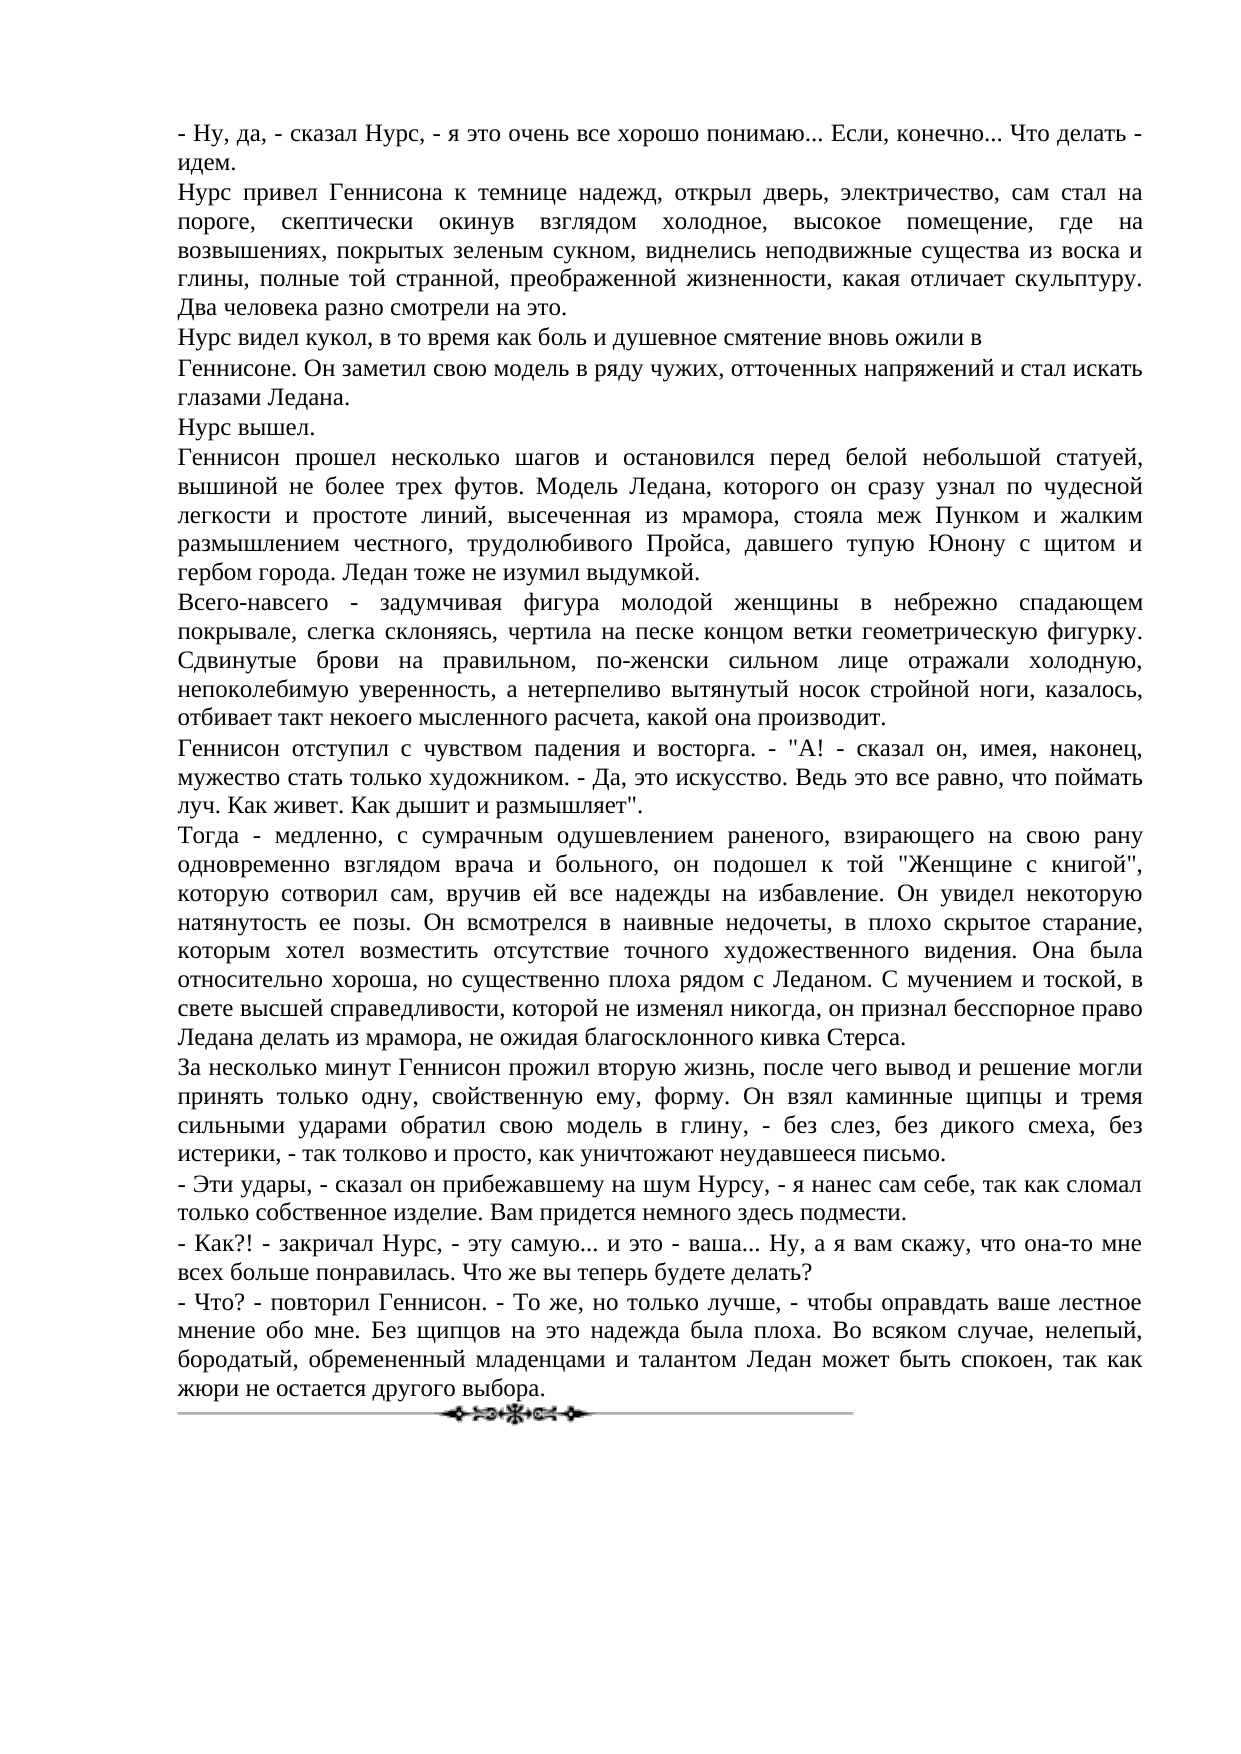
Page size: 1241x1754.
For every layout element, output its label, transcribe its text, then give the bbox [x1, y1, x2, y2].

text - Что? - повторил Геннисон. - То же, но только лучше, - чтобы оправдать ваше лестное мнение обо мне. Без щипцов на это надежда была плоха. Во всяком случае, нелепый, бородатый, обремененный младенцами и талантом Ледан может быть спокоен, так как жюри не остается другого выбора. [177, 1287, 1144, 1402]
text Всего-навсего - задумчивая фигура молодой женщины в небрежно спадающем покрывале, слегка склоняясь, чертила на песке концом ветки геометрическую фигурку. Сдвинутые брови на правильном, по-женски сильном лице отражали холодную, непоколебимую уверенность, а нетерпеливо вытянутый носок стройной ноги, казалось, отбивает такт некоего мысленного расчета, какой она производит. [177, 587, 1144, 731]
text За несколько минут Геннисон прожил вторую жизнь, после чего вывод и решение могли принять только одну, свойственную ему, форму. Он взял каминные щипцы и тремя сильными ударами обратил свою модель в глину, - без слез, без дикого смеха, без истерики, - так толково и просто, как уничтожают неудавшееся письмо. [177, 1052, 1144, 1167]
text Тогда - медленно, с сумрачным одушевлением раненого, взирающего на свою рану одновременно взглядом врача и больного, он подошел к той "Женщине с книгой", которую сотворил сам, вручив ей все надежды на избавление. Он увидел некоторую натянутость ее позы. Он всмотрелся в наивные недочеты, в плохо скрытое старание, которым хотел возместить отсутствие точного художественного видения. Она была относительно хороша, но существенно плоха рядом с Леданом. С мучением и тоской, в свете высшей справедливости, которой не изменял никогда, он признал бесспорное право Ледана делать из мрамора, не ожидая благосклонного кивка Стерса. [177, 821, 1144, 1051]
text Нурс видел кукол, в то время как боль и душевное смятение вновь ожили в [177, 322, 1144, 351]
text Нурс вышел. [177, 412, 1144, 441]
text Нурс привел Геннисона к темнице надежд, открыл дверь, электричество, сам стал на пороге, скептически окинув взглядом холодное, высокое помещение, где на возвышениях, покрытых зеленым сукном, виднелись неподвижные существа из воска и глины, полные той странной, преображенной жизненности, какая отличает скульптуру. Два человека разно смотрели на это. [177, 177, 1144, 321]
text Геннисон прошел несколько шагов и остановился перед белой небольшой статуей, вышиной не более трех футов. Модель Ледана, которого он сразу узнал по чудесной легкости и простоте линий, высеченная из мрамора, стояла меж Пунком и жалким размышлением честного, трудолюбивого Пройса, давшего тупую Юнону с щитом и гербом города. Ледан тоже не изумил выдумкой. [177, 442, 1144, 586]
text Геннисон отступил с чувством падения и восторга. - "А! - сказал он, имея, наконец, мужество стать только художником. - Да, это искусство. Ведь это все равно, что поймать луч. Как живет. Как дышит и размышляет". [177, 733, 1144, 819]
text Геннисоне. Он заметил свою модель в ряду чужих, отточенных напряжений и стал искать глазами Ледана. [177, 353, 1144, 410]
picture [177, 1403, 854, 1426]
text - Ну, да, - сказал Нурс, - я это очень все хорошо понимаю... Если, конечно... Что делать - идем. [177, 118, 1144, 176]
text - Эти удары, - сказал он прибежавшему на шум Нурсу, - я нанес сам себе, так как сломал только собственное изделие. Вам придется немного здесь подмести. [177, 1169, 1144, 1226]
text - Как?! - закричал Нурс, - эту самую... и это - ваша... Ну, а я вам скажу, что она-то мне всех больше понравилась. Что же вы теперь будете делать? [177, 1228, 1144, 1285]
